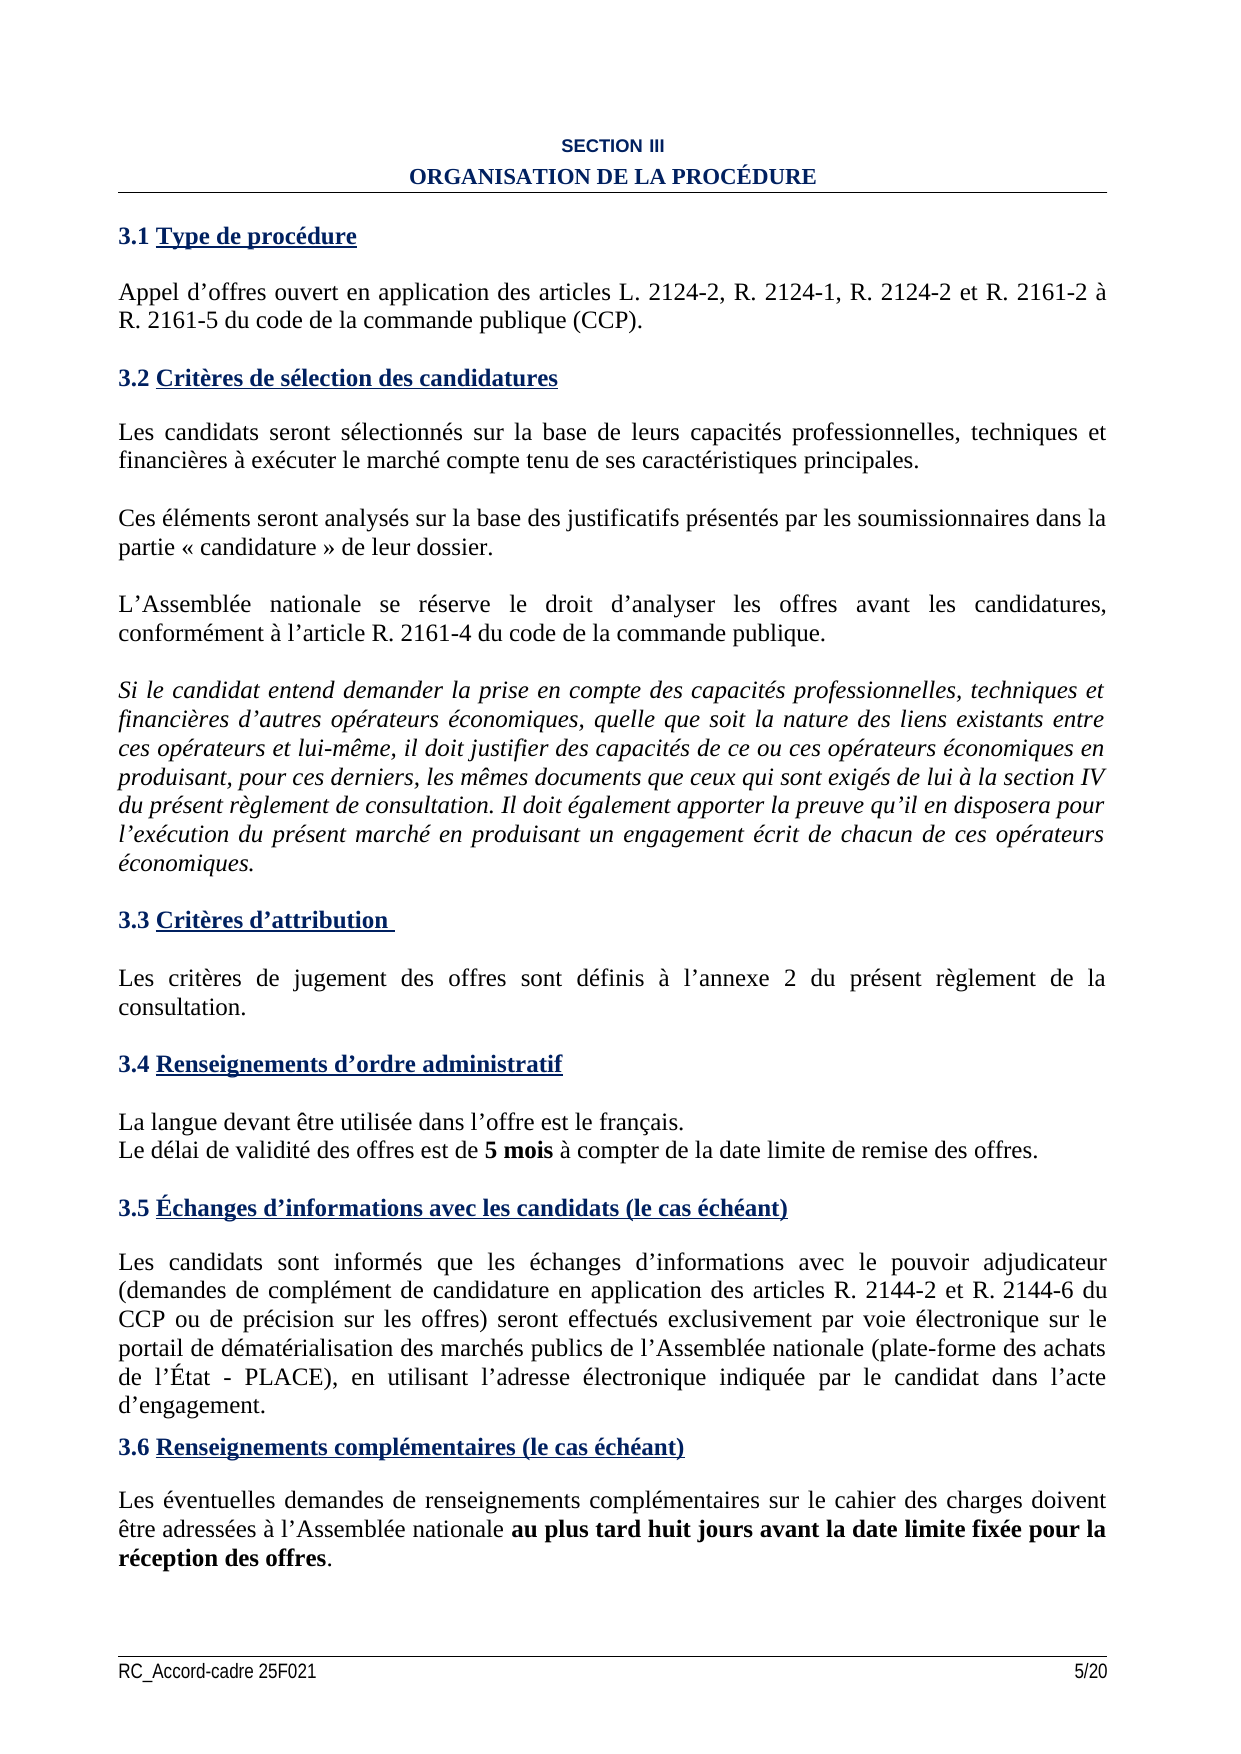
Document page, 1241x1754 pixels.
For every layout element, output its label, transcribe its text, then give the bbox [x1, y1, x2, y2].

text Ces éléments seront analysés sur la base des justificatifs présentés par les soumissionnaires dans la partie « candidature » de leur dossier. [118, 503, 1107, 560]
text L’Assemblée nationale se réserve le droit d’analyser les offres avant les candidatures, conformément à l’article R. 2161-4 du code de la commande publique. [118, 589, 1107, 647]
list Critères de sélection des candidatures [118, 363, 1107, 392]
list Critères d’attribution [118, 905, 1107, 934]
text Les candidats sont informés que les échanges d’informations avec le pouvoir adjudicateur (demandes de complément de candidature en application des articles R. 2144-2 et R. 2144-6 du CCP ou de précision sur les offres) seront effectués exclusivement par voie électronique sur le portail de dématérialisation des marchés publics de l’Assemblée nationale (plate-forme des achats de l’État - PLACE), en utilisant l’adresse électronique indiquée par le candidat dans l’acte d’engagement. [118, 1247, 1107, 1419]
text La langue devant être utilisée dans l’offre est le français. [118, 1107, 1107, 1135]
list Échanges d’informations avec les candidats (le cas échéant) [118, 1193, 1107, 1222]
text Appel d’offres ouvert en application des articles L. 2124-2, R. 2124-1, R. 2124-2 et R. 2161-2 à R. 2161-5 du code de la commande publique (CCP). [118, 277, 1107, 334]
text Les candidats seront sélectionnés sur la base de leurs capacités professionnelles, techniques et financières à exécuter le marché compte tenu de ses caractéristiques principales. [118, 417, 1107, 474]
list Type de procédure [118, 221, 1107, 250]
subtitle ORGANISATION DE LA ProcÉdure [118, 163, 1107, 192]
text Le délai de validité des offres est de 5 mois à compter de la date limite de remise des offres. [118, 1135, 1107, 1164]
subtitle section iii [118, 131, 1107, 157]
text Si le candidat entend demander la prise en compte des capacités professionnelles, techniques et financières d’autres opérateurs économiques, quelle que soit la nature des liens existants entre ces opérateurs et lui-même, il doit justifier des capacités de ce ou ces opérateurs économiques en produisant, pour ces derniers, les mêmes documents que ceux qui sont exigés de lui à la section IV du présent règlement de consultation. Il doit également apporter la preuve qu’il en disposera pour l’exécution du présent marché en produisant un engagement écrit de chacun de ces opérateurs économiques. [118, 675, 1107, 877]
list Renseignements d’ordre administratif [118, 1049, 1107, 1078]
text Les critères de jugement des offres sont définis à l’annexe 2 du présent règlement de la consultation. [118, 963, 1107, 1020]
text Les éventuelles demandes de renseignements complémentaires sur le cahier des charges doivent être adressées à l’Assemblée nationale au plus tard huit jours avant la date limite fixée pour la réception des offres. [118, 1485, 1107, 1572]
list Renseignements complémentaires (le cas échéant) [118, 1432, 1107, 1460]
